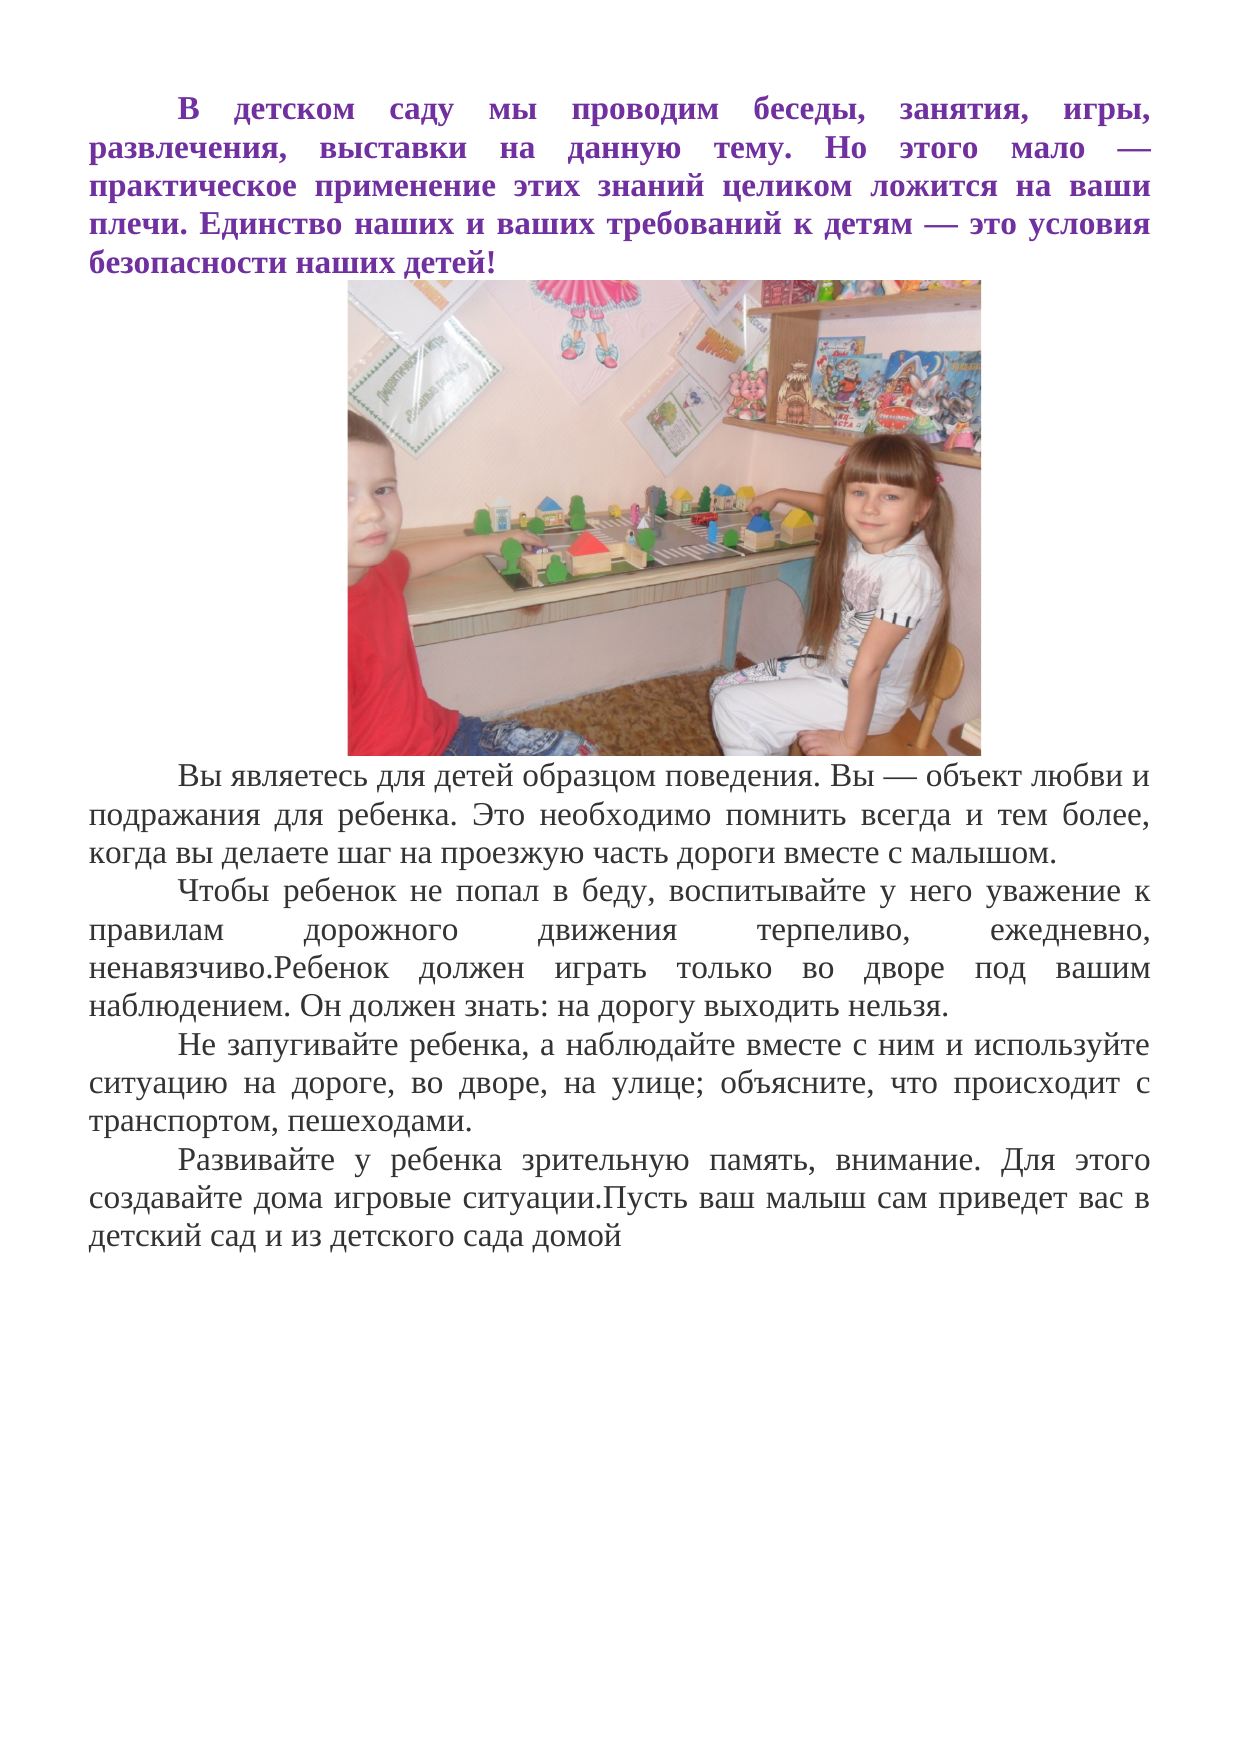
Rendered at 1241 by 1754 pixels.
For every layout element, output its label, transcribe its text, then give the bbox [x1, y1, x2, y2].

picture [347, 280, 982, 756]
text В детском саду мы проводим беседы, занятия, игры, развлечения, выставки на данную тему. Но этого мало — практическое применение этих знаний целиком ложится на ваши плечи. Единство наших и ваших требований к детям — это условия безопасности наших детей! [89, 89, 1152, 280]
text Не запугивайте ребенка, а наблюдайте вместе с ним и используйте ситуацию на дороге, во дворе, на улице; объясните, что происходит с транспортом, пешеходами. [89, 1024, 1152, 1139]
text Развивайте у ребенка зрительную память, внимание. Для этого создавайте дома игровые ситуации.Пусть ваш малыш сам приведет вас в детский сад и из детского сада домой [89, 1139, 1152, 1254]
text Чтобы ребенок не попал в беду, воспитывайте у него уважение к правилам дорожного движения терпеливо, ежедневно, ненавязчиво.Ребенок должен играть только во дворе под вашим наблюдением. Он должен знать: на дорогу выходить нельзя. [89, 871, 1152, 1024]
text Вы являетесь для детей образцом поведения. Вы — объект любви и подражания для ребенка. Это необходимо помнить всегда и тем более, когда вы делаете шаг на проезжую часть дороги вместе с малышом. [89, 756, 1152, 871]
